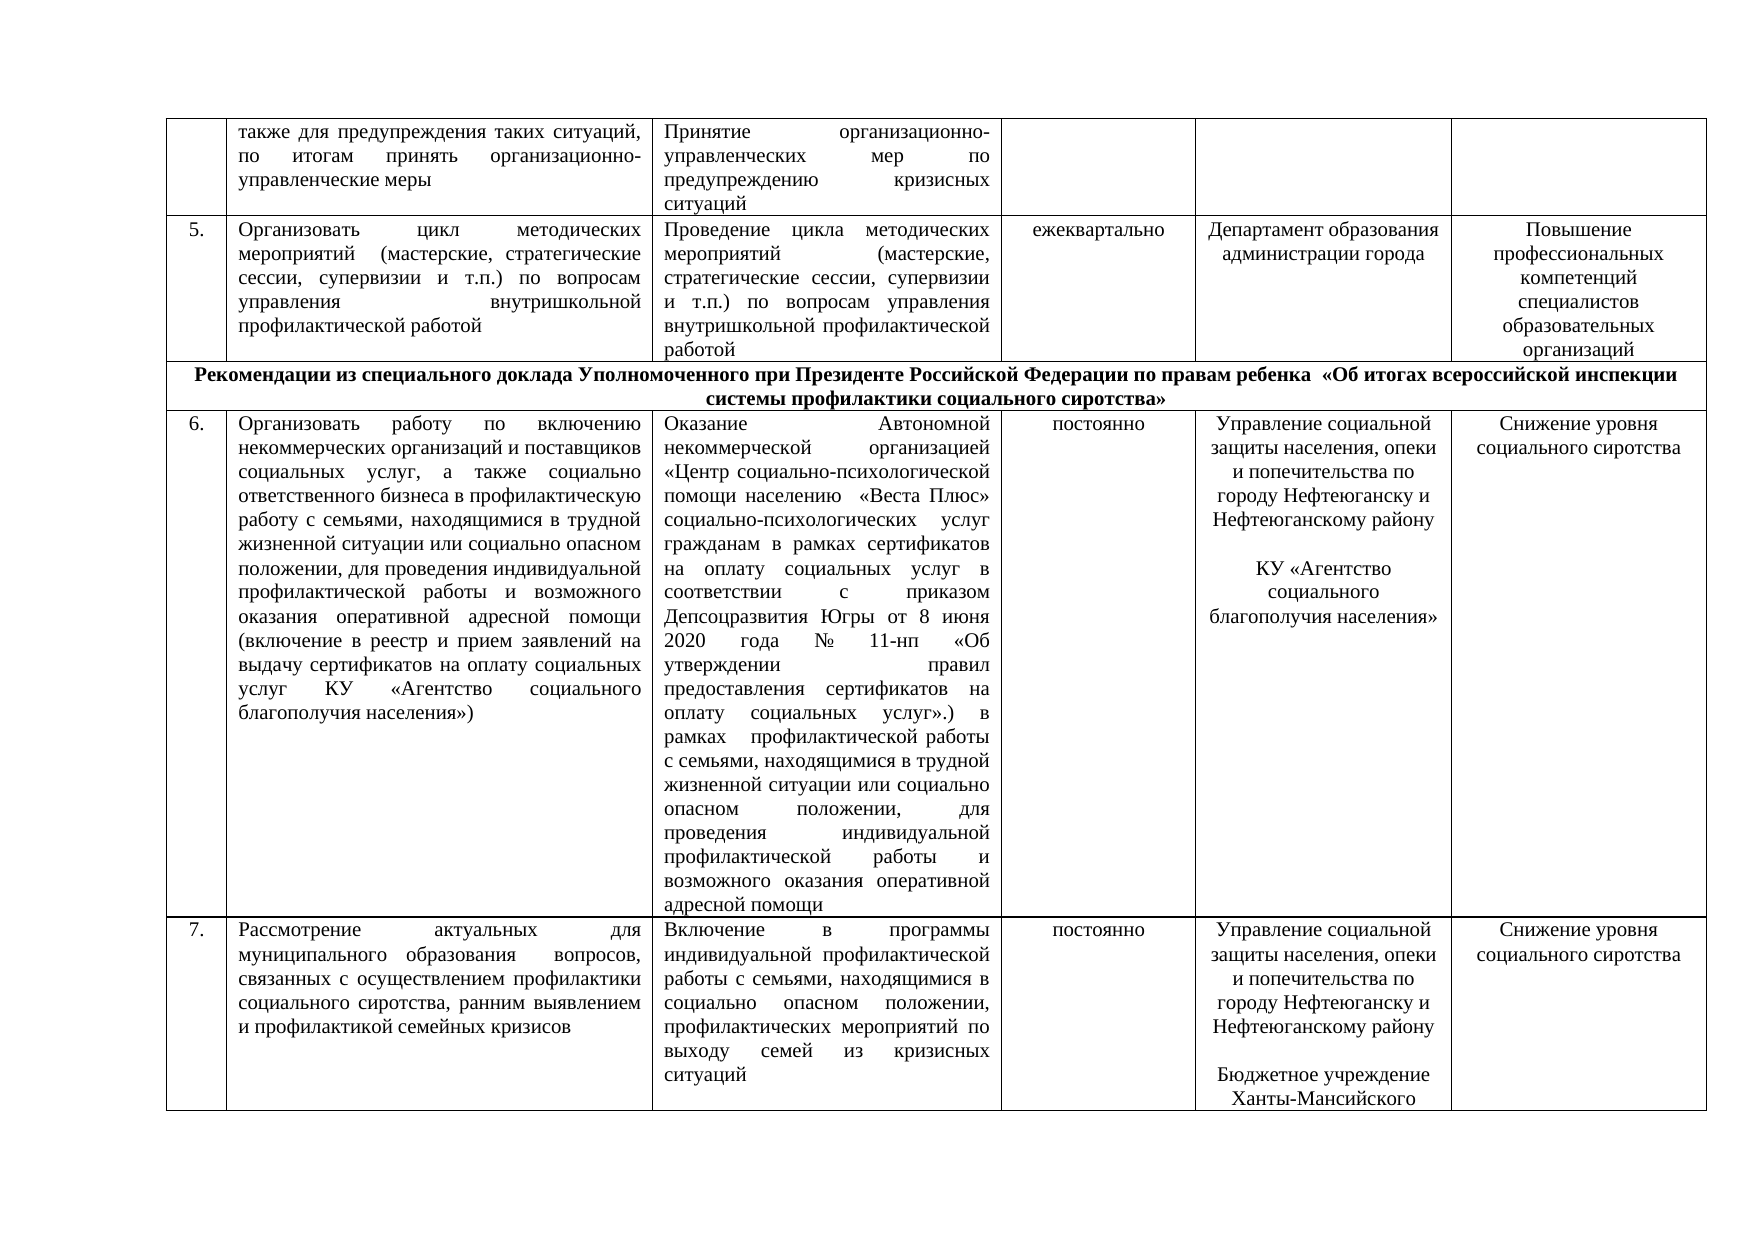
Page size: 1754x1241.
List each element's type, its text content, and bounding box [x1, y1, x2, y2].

table_cell Организовать цикл методических мероприятий (мастерские, стратегические сессии, супервизии и т.п.) по вопросам управления внутришкольной профилактической работой [227, 216, 652, 361]
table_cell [227, 119, 652, 215]
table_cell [1196, 918, 1451, 1110]
table_cell постоянно [1002, 411, 1195, 916]
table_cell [227, 918, 652, 1110]
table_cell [1452, 918, 1706, 1110]
table_cell Проведение цикла методических мероприятий (мастерские, стратегические сессии, супервизии и т.п.) по вопросам управления внутришкольной профилактической работой [653, 216, 1001, 361]
table_cell 7. [167, 918, 226, 1110]
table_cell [653, 119, 1001, 215]
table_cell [1002, 119, 1195, 215]
table_cell Оказание Автономной некоммерческой организацией «Центр социально-психологической помощи населению «Веста Плюс» социально-психологических услуг гражданам в рамках сертификатов на оплату социальных услуг в соответствии с приказом Депсоцразвития Югры от 8 июня 2020 года № 11-нп «Об утверждении правил предоставления сертификатов на оплату социальных услуг».) в рамках профилактической работы с семьями, находящимися в трудной жизненной ситуации или социально опасном положении, для проведения индивидуальной профилактической работы и возможного оказания оперативной адресной помощи [653, 411, 1001, 916]
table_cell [653, 918, 1001, 1110]
table_cell 4. [167, 119, 226, 215]
table_cell Организовать работу по включению некоммерческих организаций и поставщиков социальных услуг, а также социально ответственного бизнеса в профилактическую работу с семьями, находящимися в трудной жизненной ситуации или социально опасном положении, для проведения индивидуальной профилактической работы и возможного оказания оперативной адресной помощи (включение в реестр и прием заявлений на выдачу сертификатов на оплату социальных услуг КУ «Агентство социального благополучия населения») [227, 411, 652, 916]
table_cell Снижение уровня социального сиротства [1452, 411, 1706, 916]
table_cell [1196, 119, 1451, 215]
table_cell Повышение профессиональных компетенций специалистов образовательных организаций [1452, 216, 1706, 361]
table_cell Управление социальной защиты населения, опеки и попечительства по городу Нефтеюганску и Нефтеюганскому району КУ «Агентство социального благополучия населения» [1196, 411, 1451, 916]
table_cell Рекомендации из специального доклада Уполномоченного при Президенте Российской Федерации по правам ребенка «Об итогах всероссийской инспекции системы профилактики социального сиротства» [167, 362, 1706, 410]
table_cell постоянно [1002, 918, 1195, 1110]
table_cell 6. [167, 411, 226, 916]
table_cell Департамент образования администрации города [1196, 216, 1451, 361]
table_cell ежеквартально [1002, 216, 1195, 361]
table_cell 5. [167, 216, 226, 361]
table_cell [1452, 119, 1706, 215]
